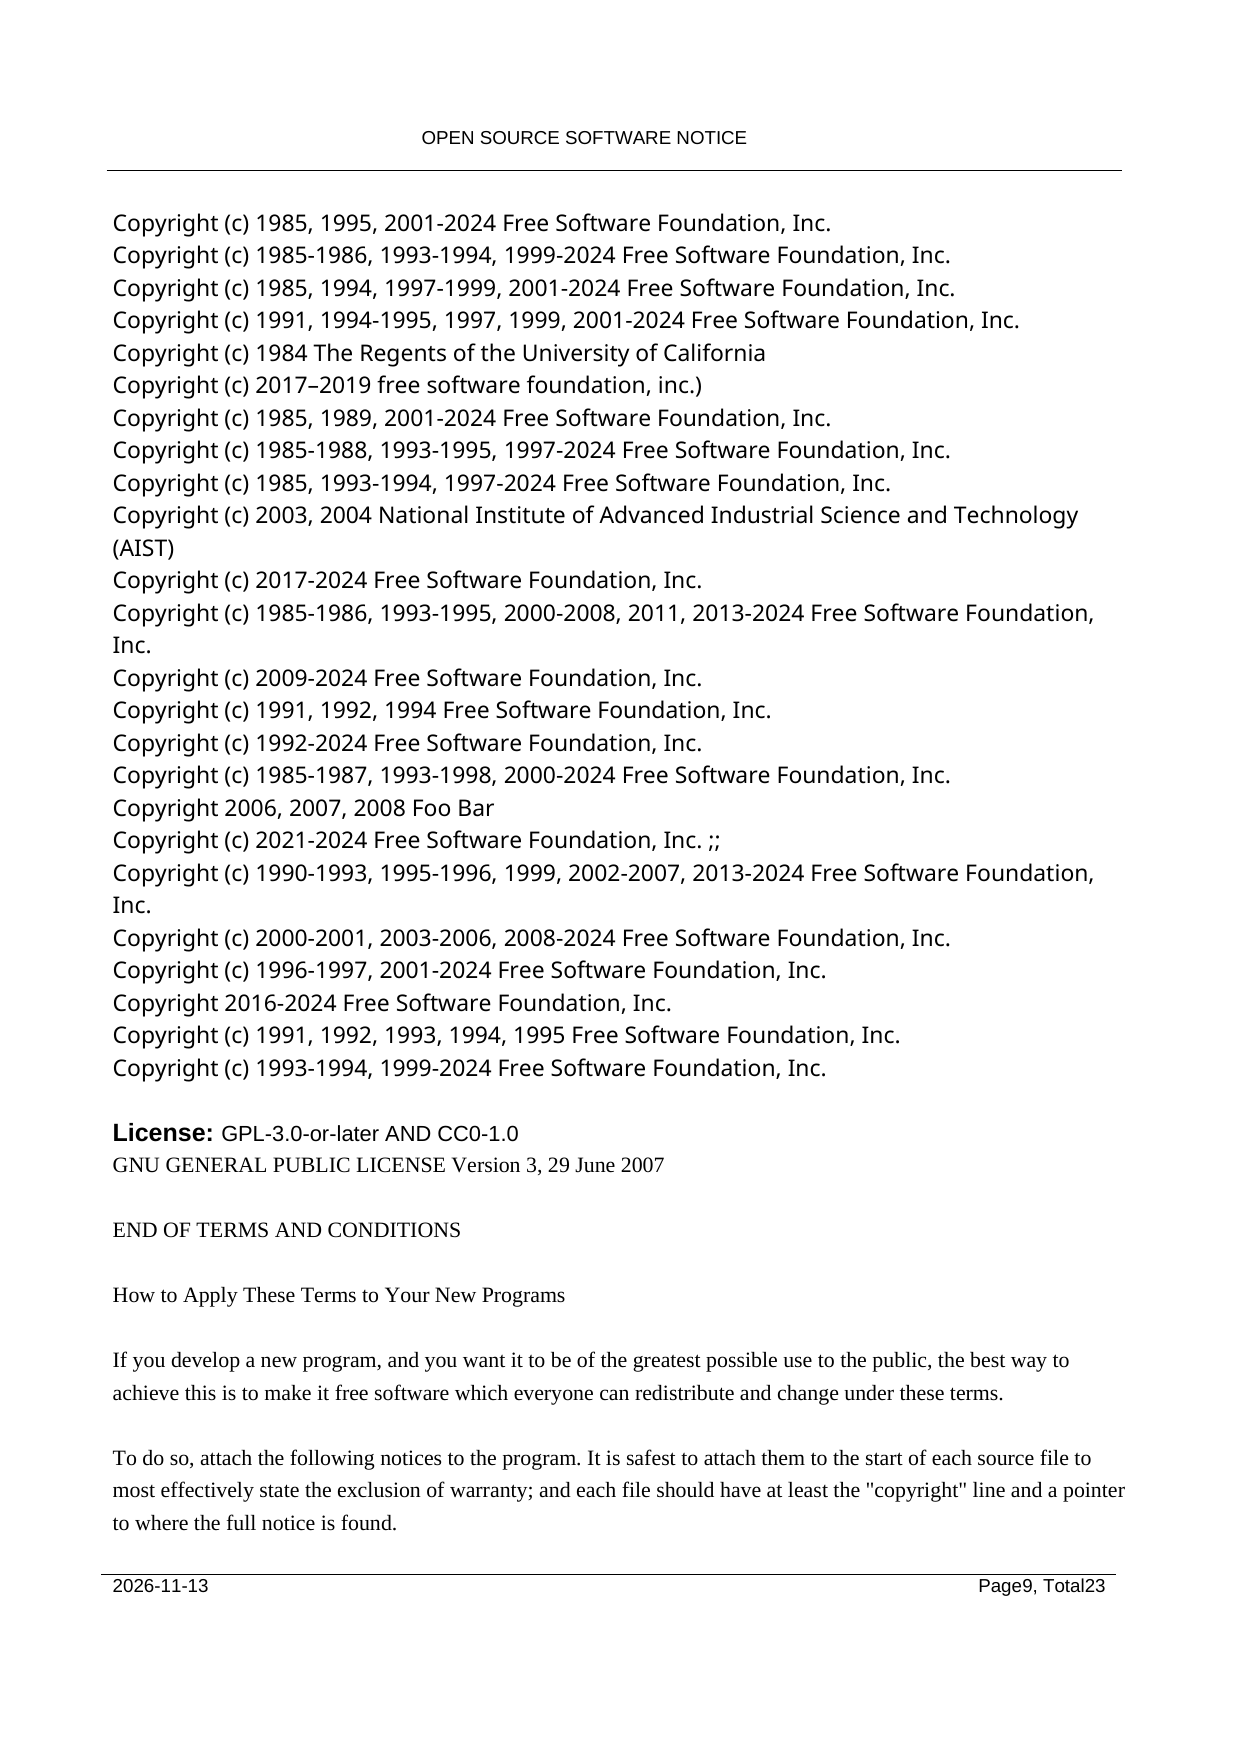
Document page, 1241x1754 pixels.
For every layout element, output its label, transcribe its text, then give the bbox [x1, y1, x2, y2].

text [112, 206, 1128, 1116]
text License: GPL-3.0-or-later AND CC0-1.0 [112, 1116, 1128, 1149]
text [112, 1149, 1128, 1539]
